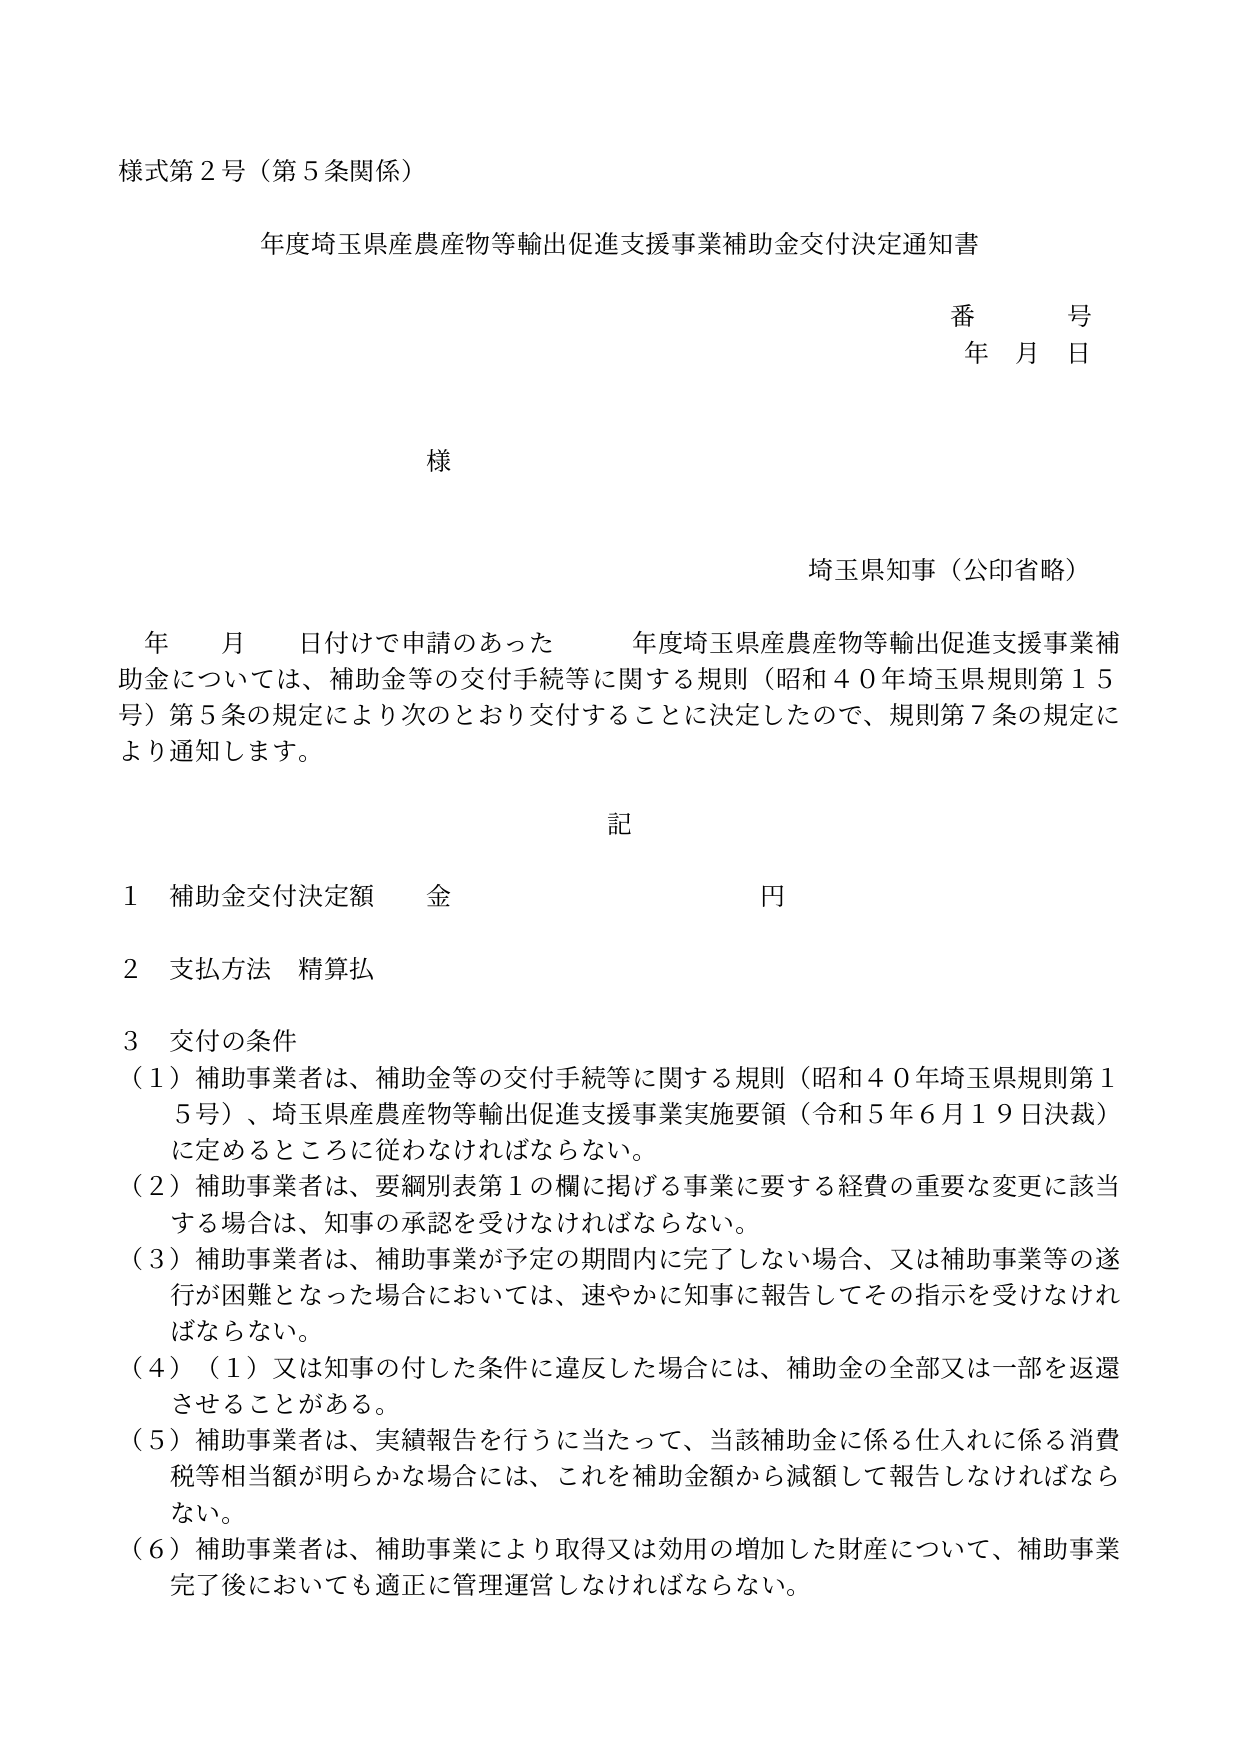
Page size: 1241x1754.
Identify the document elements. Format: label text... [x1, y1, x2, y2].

text １ 補助金交付決定額 金 円 [118, 877, 1122, 913]
text （３）補助事業者は、補助事業が予定の期間内に完了しない場合、又は補助事業等の遂行が困難となった場合においては、速やかに知事に報告してその指示を受けなければならない。 [118, 1239, 1122, 1348]
text 番号 [118, 297, 1092, 333]
text （２）補助事業者は、要綱別表第１の欄に掲げる事業に要する経費の重要な変更に該当する場合は、知事の承認を受けなければならない。 [118, 1167, 1122, 1239]
text ２ 支払方法 精算払 [118, 949, 1122, 986]
text 様式第２号（第５条関係） [118, 152, 1122, 188]
text （６）補助事業者は、補助事業により取得又は効用の増加した財産について、補助事業完了後においても適正に管理運営しなければならない。 [118, 1529, 1122, 1602]
text 年 月 日 [118, 333, 1092, 369]
text ３ 交付の条件 [118, 1022, 1122, 1058]
text 埼玉県知事（公印省略） [118, 551, 1092, 587]
text 年度埼玉県産農産物等輸出促進支援事業補助金交付決定通知書 [118, 224, 1122, 261]
text 様 [118, 442, 1122, 478]
text （４）（１）又は知事の付した条件に違反した場合には、補助金の全部又は一部を返還させることがある。 [118, 1348, 1122, 1421]
text 記 [118, 804, 1122, 841]
text 年 月 日付けで申請のあった 年度埼玉県産農産物等輸出促進支援事業補助金については、補助金等の交付手続等に関する規則（昭和４０年埼玉県規則第１５号）第５条の規定により次のとおり交付することに決定したので、規則第７条の規定により通知します。 [118, 623, 1122, 768]
text （５）補助事業者は、実績報告を行うに当たって、当該補助金に係る仕入れに係る消費税等相当額が明らかな場合には、これを補助金額から減額して報告しなければならない。 [118, 1421, 1122, 1529]
text （１）補助事業者は、補助金等の交付手続等に関する規則（昭和４０年埼玉県規則第１５号）、埼玉県産農産物等輸出促進支援事業実施要領（令和５年６月１９日決裁）に定めるところに従わなければならない。 [118, 1058, 1122, 1167]
